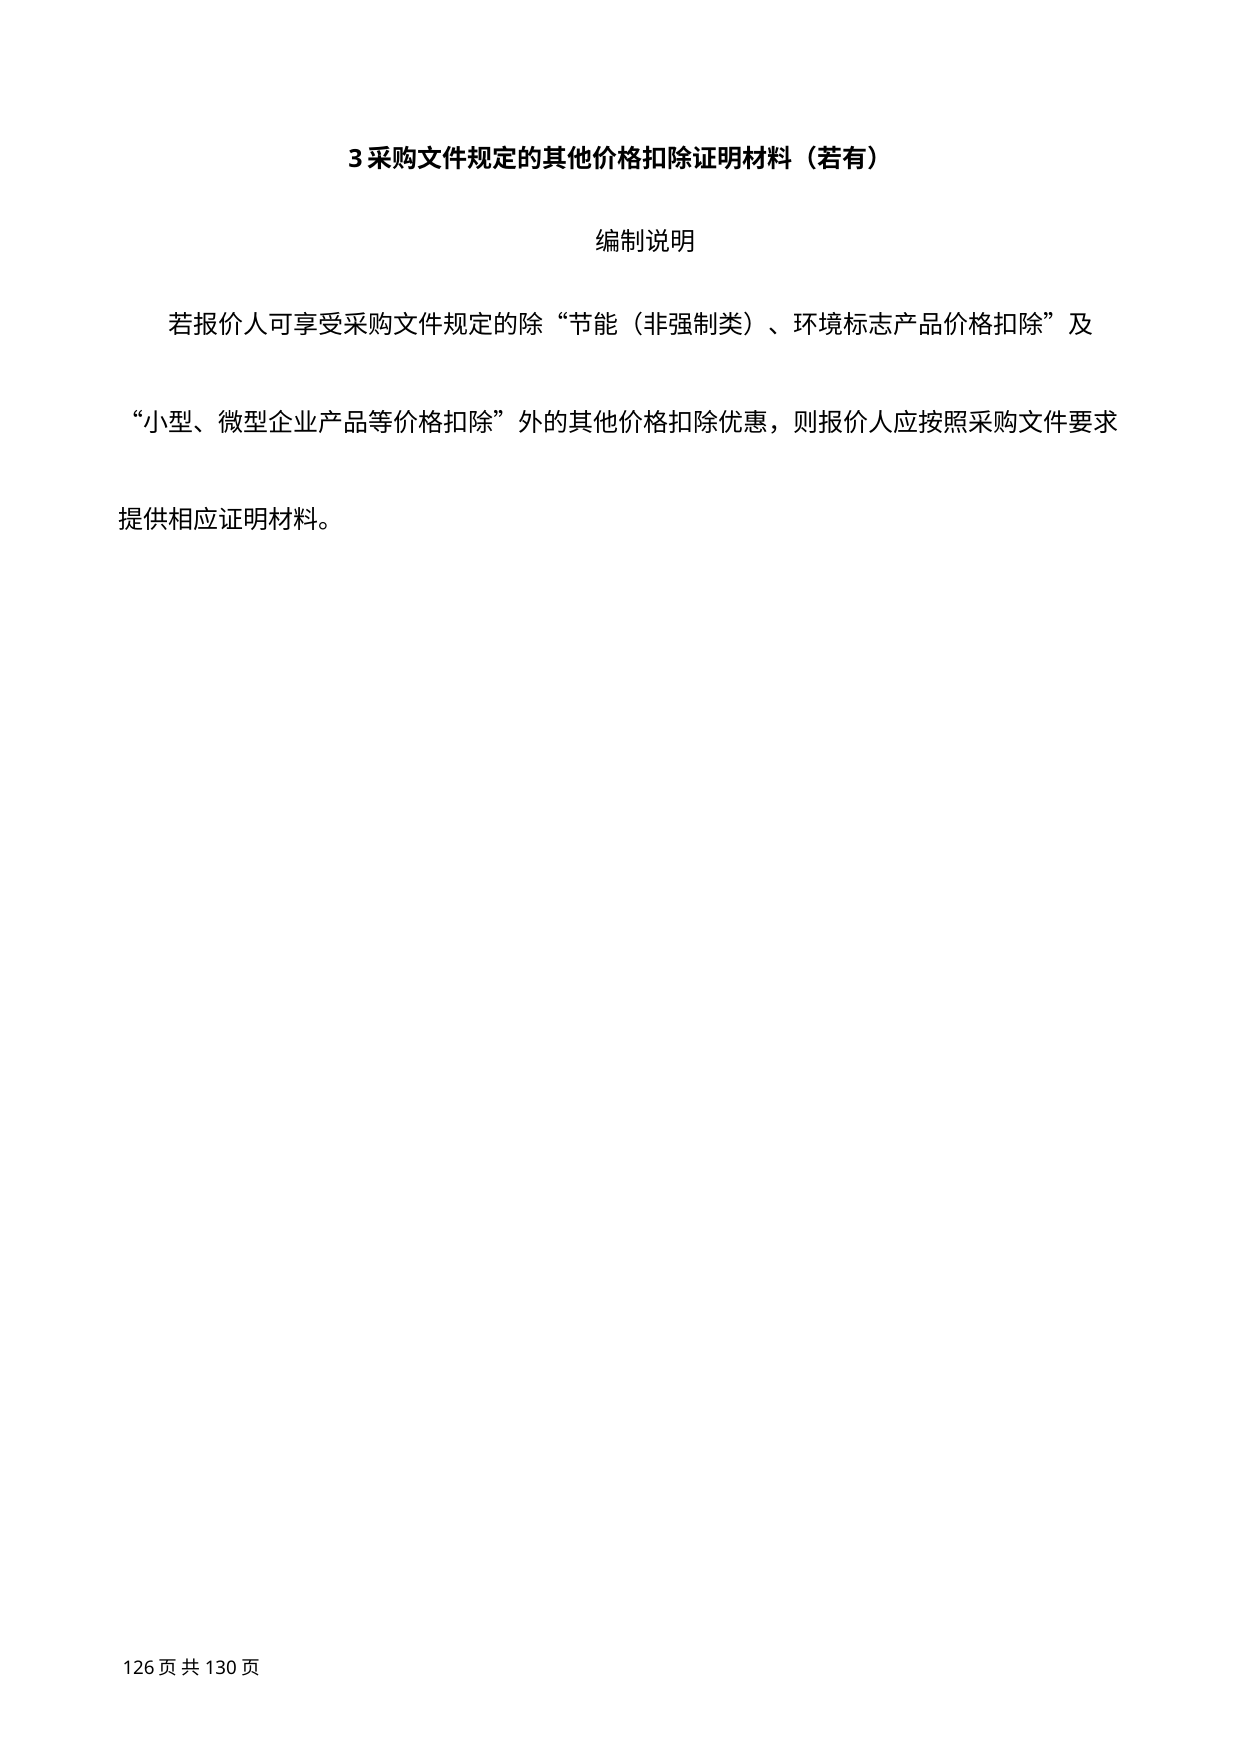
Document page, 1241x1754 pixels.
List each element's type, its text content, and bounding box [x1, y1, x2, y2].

text 若报价人可享受采购文件规定的除“节能（非强制类）、环境标志产品价格扣除”及“小型、微型企业产品等价格扣除”外的其他价格扣除优惠，则报价人应按照采购文件要求提供相应证明材料。 [118, 290, 1122, 550]
text 编制说明 [118, 207, 1122, 272]
text 3采购文件规定的其他价格扣除证明材料（若有） [118, 124, 1122, 189]
